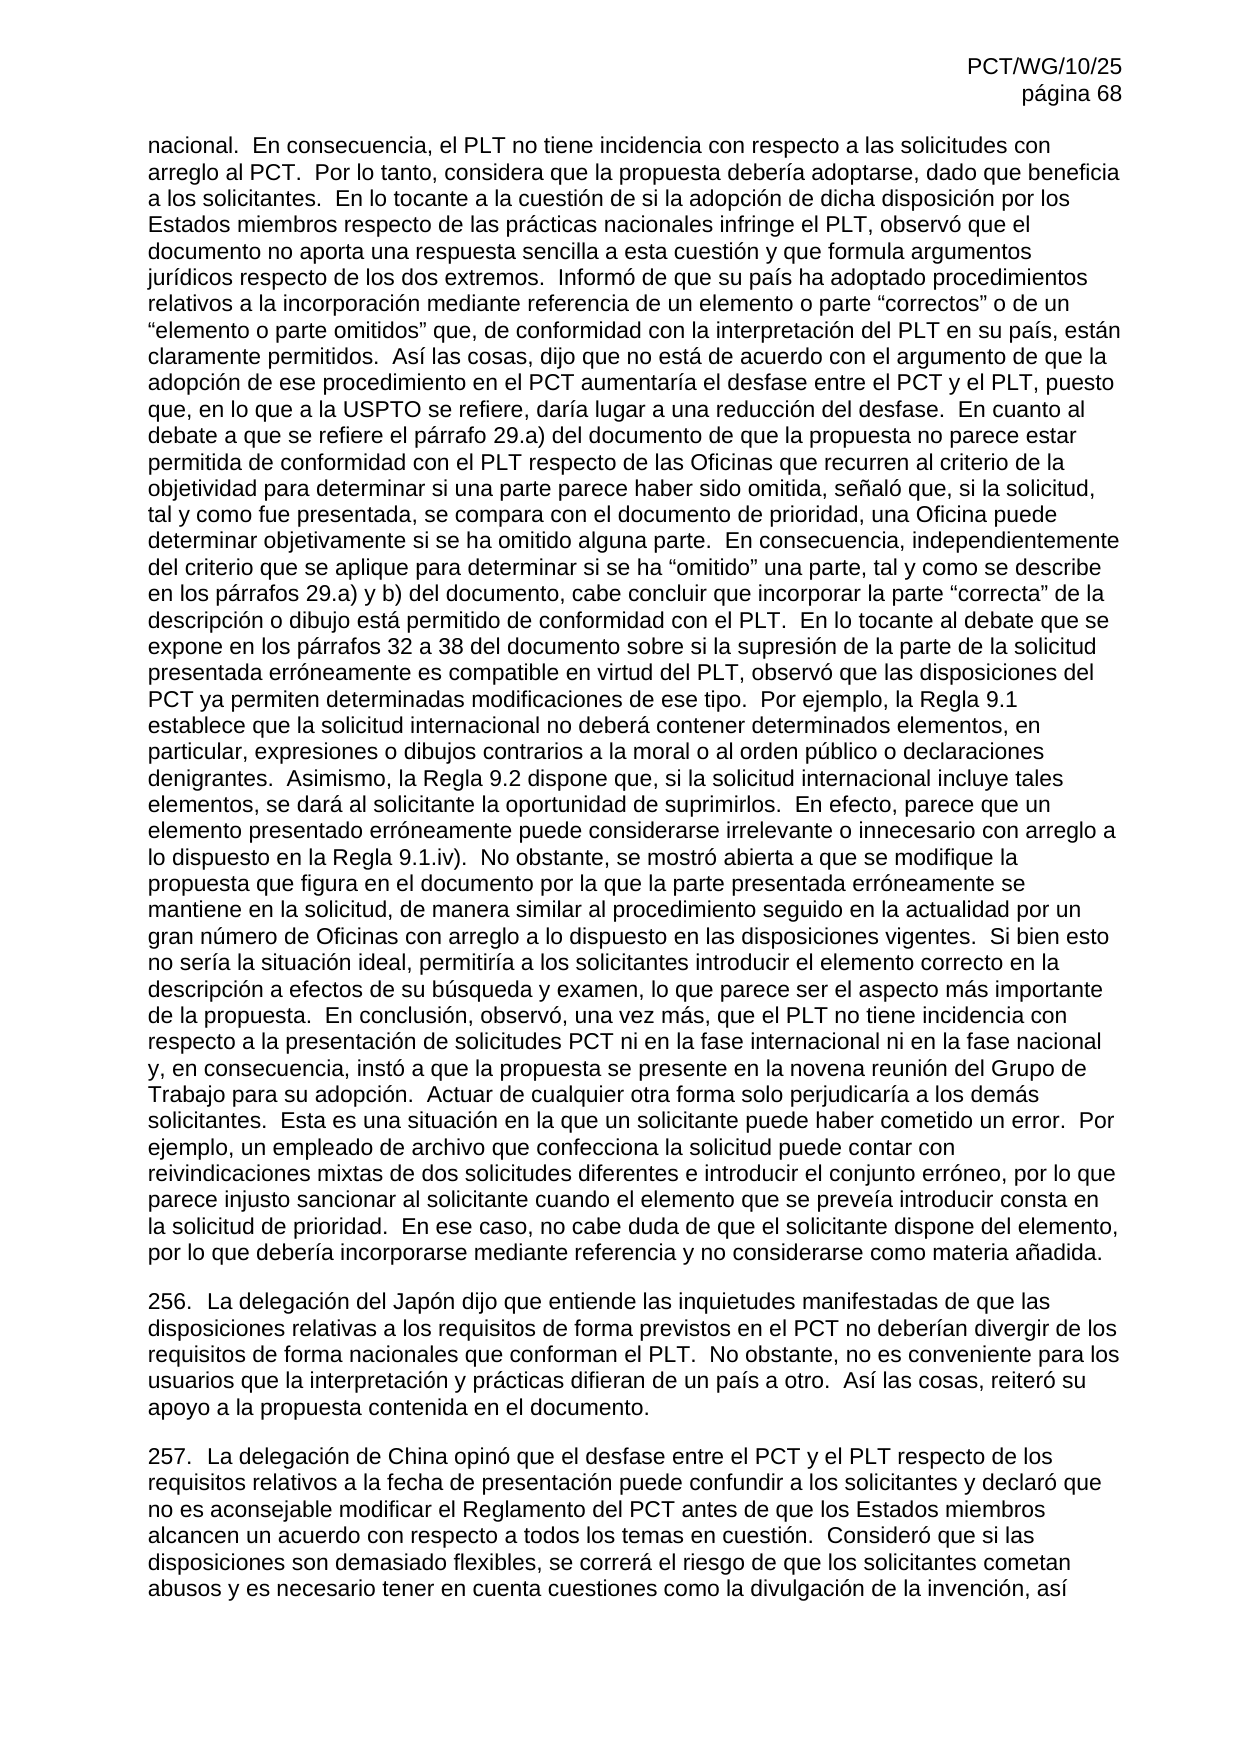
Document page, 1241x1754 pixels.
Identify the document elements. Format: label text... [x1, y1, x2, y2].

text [148, 132, 1122, 1265]
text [148, 1443, 1122, 1601]
text La delegación del Japón dijo que entiende las inquietudes manifestadas de que las disposiciones relativas a los requisitos de forma previstos en el PCT no deberían divergir de los requisitos de forma nacionales que conforman el PLT. No obstante, no es conveniente para los usuarios que la interpretación y prácticas difieran de un país a otro. Así las cosas, reiteró su apoyo a la propuesta contenida en el documento. [148, 1288, 1122, 1420]
